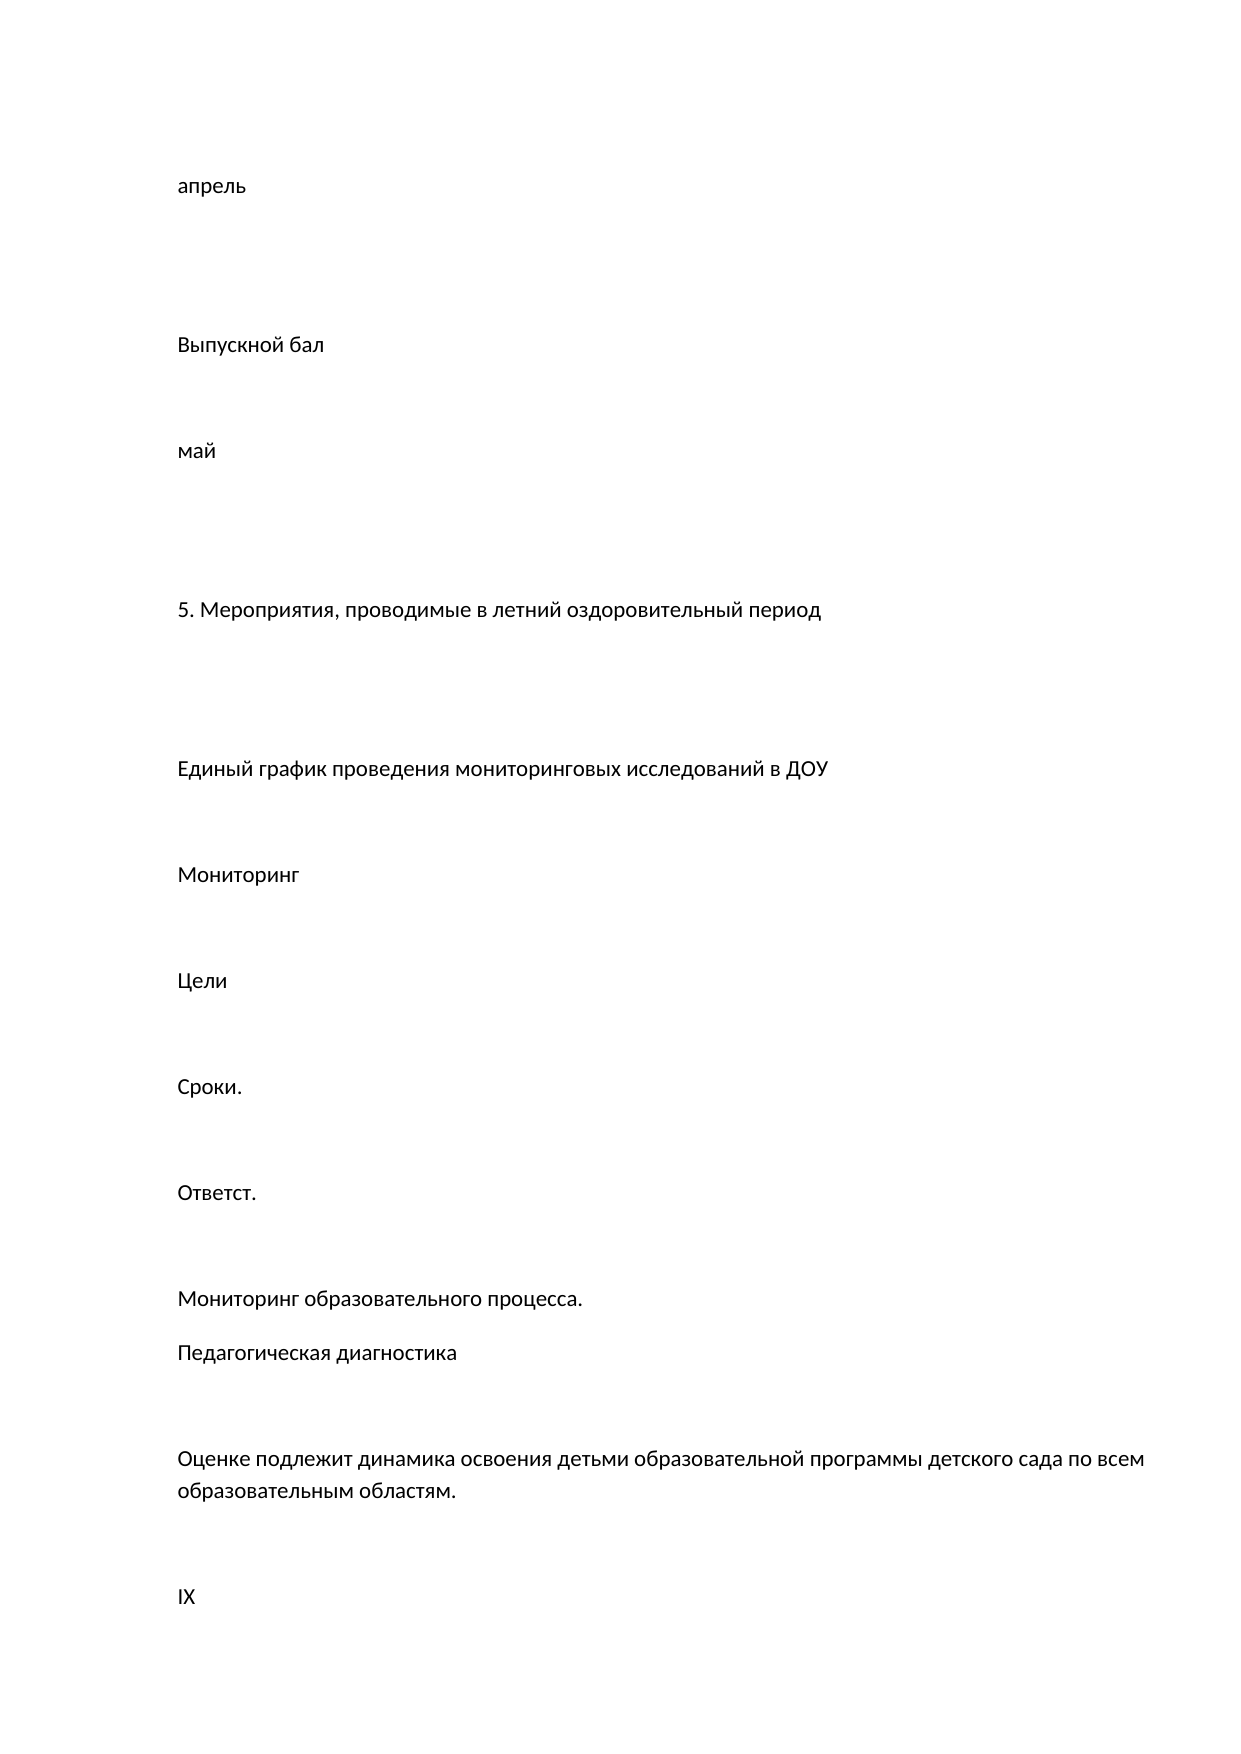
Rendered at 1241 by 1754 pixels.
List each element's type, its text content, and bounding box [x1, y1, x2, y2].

text Цели [177, 966, 1152, 994]
text Педагогическая диагностика [177, 1338, 1152, 1366]
text Единый график проведения мониторинговых исследований в ДОУ [177, 754, 1152, 782]
text Мониторинг [177, 860, 1152, 888]
text Оценке подлежит динамика освоения детьми образовательной программы детского сада по всем образовательным областям. [177, 1444, 1152, 1504]
text Мониторинг образовательного процесса. [177, 1284, 1152, 1313]
text Сроки. [177, 1072, 1152, 1101]
text май [177, 436, 1152, 464]
text IX [177, 1582, 1152, 1610]
text Ответст. [177, 1178, 1152, 1207]
text апрель [177, 171, 1152, 199]
text 5. Мероприятия, проводимые в летний оздоровительный период [177, 595, 1152, 623]
text Выпускной бал [177, 330, 1152, 358]
